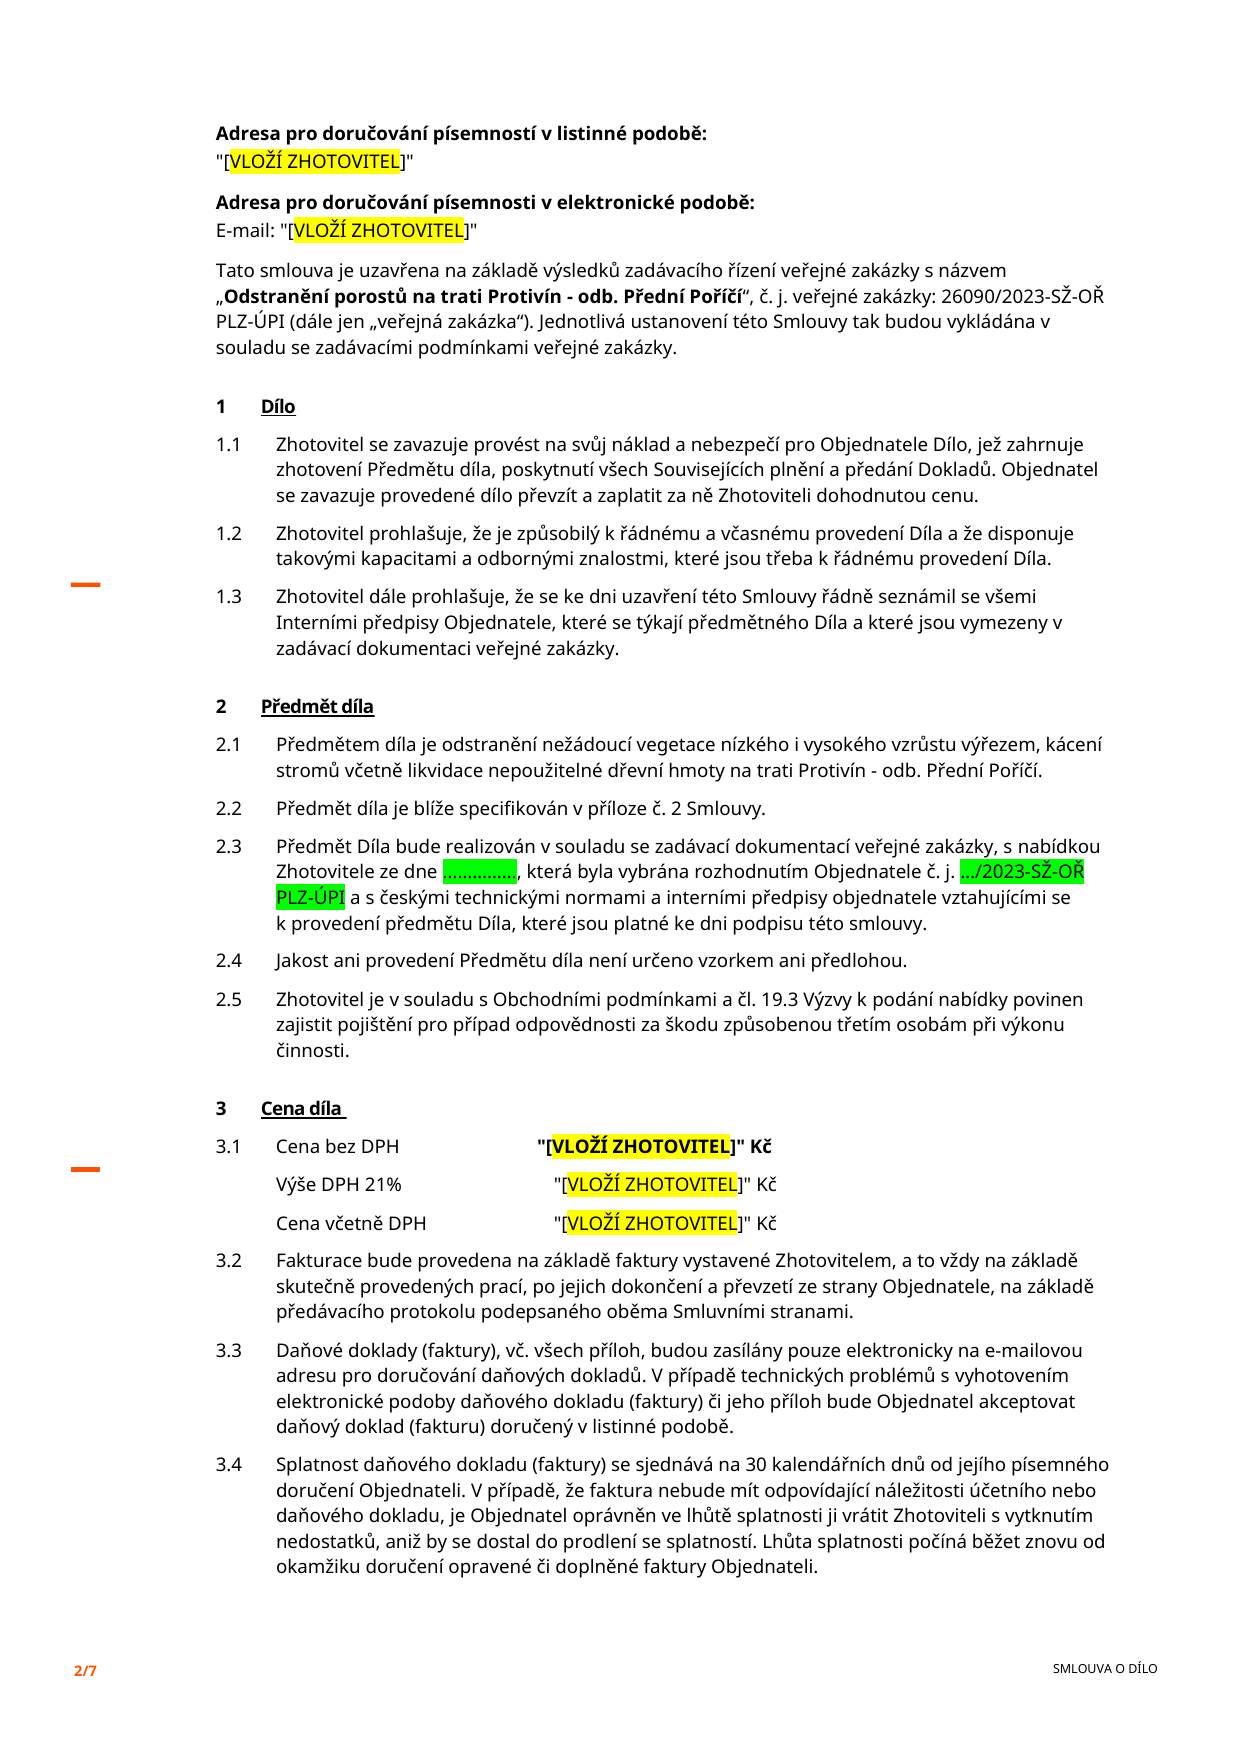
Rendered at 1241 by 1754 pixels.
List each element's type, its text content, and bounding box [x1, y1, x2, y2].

subtitle Splatnost daňového dokladu (faktury) se sjednává na 30 kalendářních dnů od jejího písemného doručení Objednateli. V případě, že faktura nebude mít odpovídající náležitosti účetního nebo daňového dokladu, je Objednatel oprávněn ve lhůtě splatnosti ji vrátit Zhotoviteli s vytknutím nedostatků, aniž by se dostal do prodlení se splatností. Lhůta splatnosti počíná běžet znovu od okamžiku doručení opravené či doplněné faktury Objednateli. [216, 1451, 1122, 1579]
subtitle Dílo [216, 393, 1122, 419]
text "[VLOŽÍ ZHOTOVITEL]" [400, 149, 1122, 174]
text E-mail: "[VLOŽÍ ZHOTOVITEL]" [216, 217, 294, 243]
subtitle Jakost ani provedení Předmětu díla není určeno vzorkem ani předlohou. [216, 948, 1122, 973]
text Tato smlouva je uzavřena na základě výsledků zadávacího řízení veřejné zakázky s názvem „Odstranění porostů na trati Protivín - odb. Přední Poříčí“, č. j. veřejné zakázky: 26090/2023-SŽ-OŘ PLZ-ÚPI (dále jen „veřejná zakázka“). Jednotlivá ustanovení této Smlouvy tak budou vykládána v souladu se zadávacími podmínkami veřejné zakázky. [216, 258, 1122, 360]
subtitle Cena bez DPH "[VLOŽÍ ZHOTOVITEL]" Kč [730, 1134, 1122, 1159]
subtitle Cena díla [216, 1096, 1122, 1121]
text Adresa pro doručování písemností v listinné podobě: [216, 121, 1122, 146]
subtitle Předmět díla je blíže specifikován v příloze č. 2 Smlouvy. [216, 795, 1122, 821]
subtitle Předmět Díla bude realizován v souladu se zadávací dokumentací veřejné zakázky, s nabídkou Zhotovitele ze dne ……………, která byla vybrána rozhodnutím Objednatele č. j. …/2023-SŽ-OŘ PLZ-ÚPI a s českými technickými normami a interními předpisy objednatele vztahujícími se k provedení předmětu Díla, které jsou platné ke dni podpisu této smlouvy. [216, 833, 1122, 935]
subtitle Zhotovitel je v souladu s Obchodními podmínkami a čl. 19.3 Výzvy k podání nabídky povinen zajistit pojištění pro případ odpovědnosti za škodu způsobenou třetím osobám při výkonu činnosti. [216, 986, 1122, 1062]
text Výše DPH 21% "[VLOŽÍ ZHOTOVITEL]" Kč [276, 1172, 567, 1197]
subtitle Cena bez DPH "[VLOŽÍ ZHOTOVITEL]" Kč [216, 1134, 552, 1159]
text Výše DPH 21% "[VLOŽÍ ZHOTOVITEL]" Kč [737, 1172, 1122, 1197]
subtitle Zhotovitel se zavazuje provést na svůj náklad a nebezpečí pro Objednatele Dílo, jež zahrnuje zhotovení Předmětu díla, poskytnutí všech Souvisejících plnění a předání Dokladů. Objednatel se zavazuje provedené dílo převzít a zaplatit za ně Zhotoviteli dohodnutou cenu. [216, 431, 1122, 508]
text Adresa pro doručování písemnosti v elektronické podobě: [216, 189, 1122, 215]
subtitle Daňové doklady (faktury), vč. všech příloh, budou zasílány pouze elektronicky na e-mailovou adresu pro doručování daňových dokladů. V případě technických problémů s vyhotovením elektronické podoby daňového dokladu (faktury) či jeho příloh bude Objednatel akceptovat daňový doklad (fakturu) doručený v listinné podobě. [216, 1337, 1122, 1439]
subtitle Předmět díla [216, 694, 1122, 719]
subtitle Fakturace bude provedena na základě faktury vystavené Zhotovitelem, a to vždy na základě skutečně provedených prací, po jejich dokončení a převzetí ze strany Objednatele, na základě předávacího protokolu podepsaného oběma Smluvními stranami. [216, 1248, 1122, 1324]
subtitle Předmětem díla je odstranění nežádoucí vegetace nízkého i vysokého vzrůstu výřezem, kácení stromů včetně likvidace nepoužitelné dřevní hmoty na trati Protivín - odb. Přední Poříčí. [216, 732, 1122, 783]
text Cena včetně DPH "[VLOŽÍ ZHOTOVITEL]" Kč [737, 1210, 1122, 1235]
text Cena včetně DPH "[VLOŽÍ ZHOTOVITEL]" Kč [276, 1210, 567, 1235]
subtitle Zhotovitel dále prohlašuje, že se ke dni uzavření této Smlouvy řádně seznámil se všemi Interními předpisy Objednatele, které se týkají předmětného Díla a které jsou vymezeny v zadávací dokumentaci veřejné zakázky. [216, 584, 1122, 660]
subtitle Zhotovitel prohlašuje, že je způsobilý k řádnému a včasnému provedení Díla a že disponuje takovými kapacitami a odbornými znalostmi, které jsou třeba k řádnému provedení Díla. [216, 520, 1122, 571]
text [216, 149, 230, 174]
text E-mail: "[VLOŽÍ ZHOTOVITEL]" [464, 217, 1122, 243]
